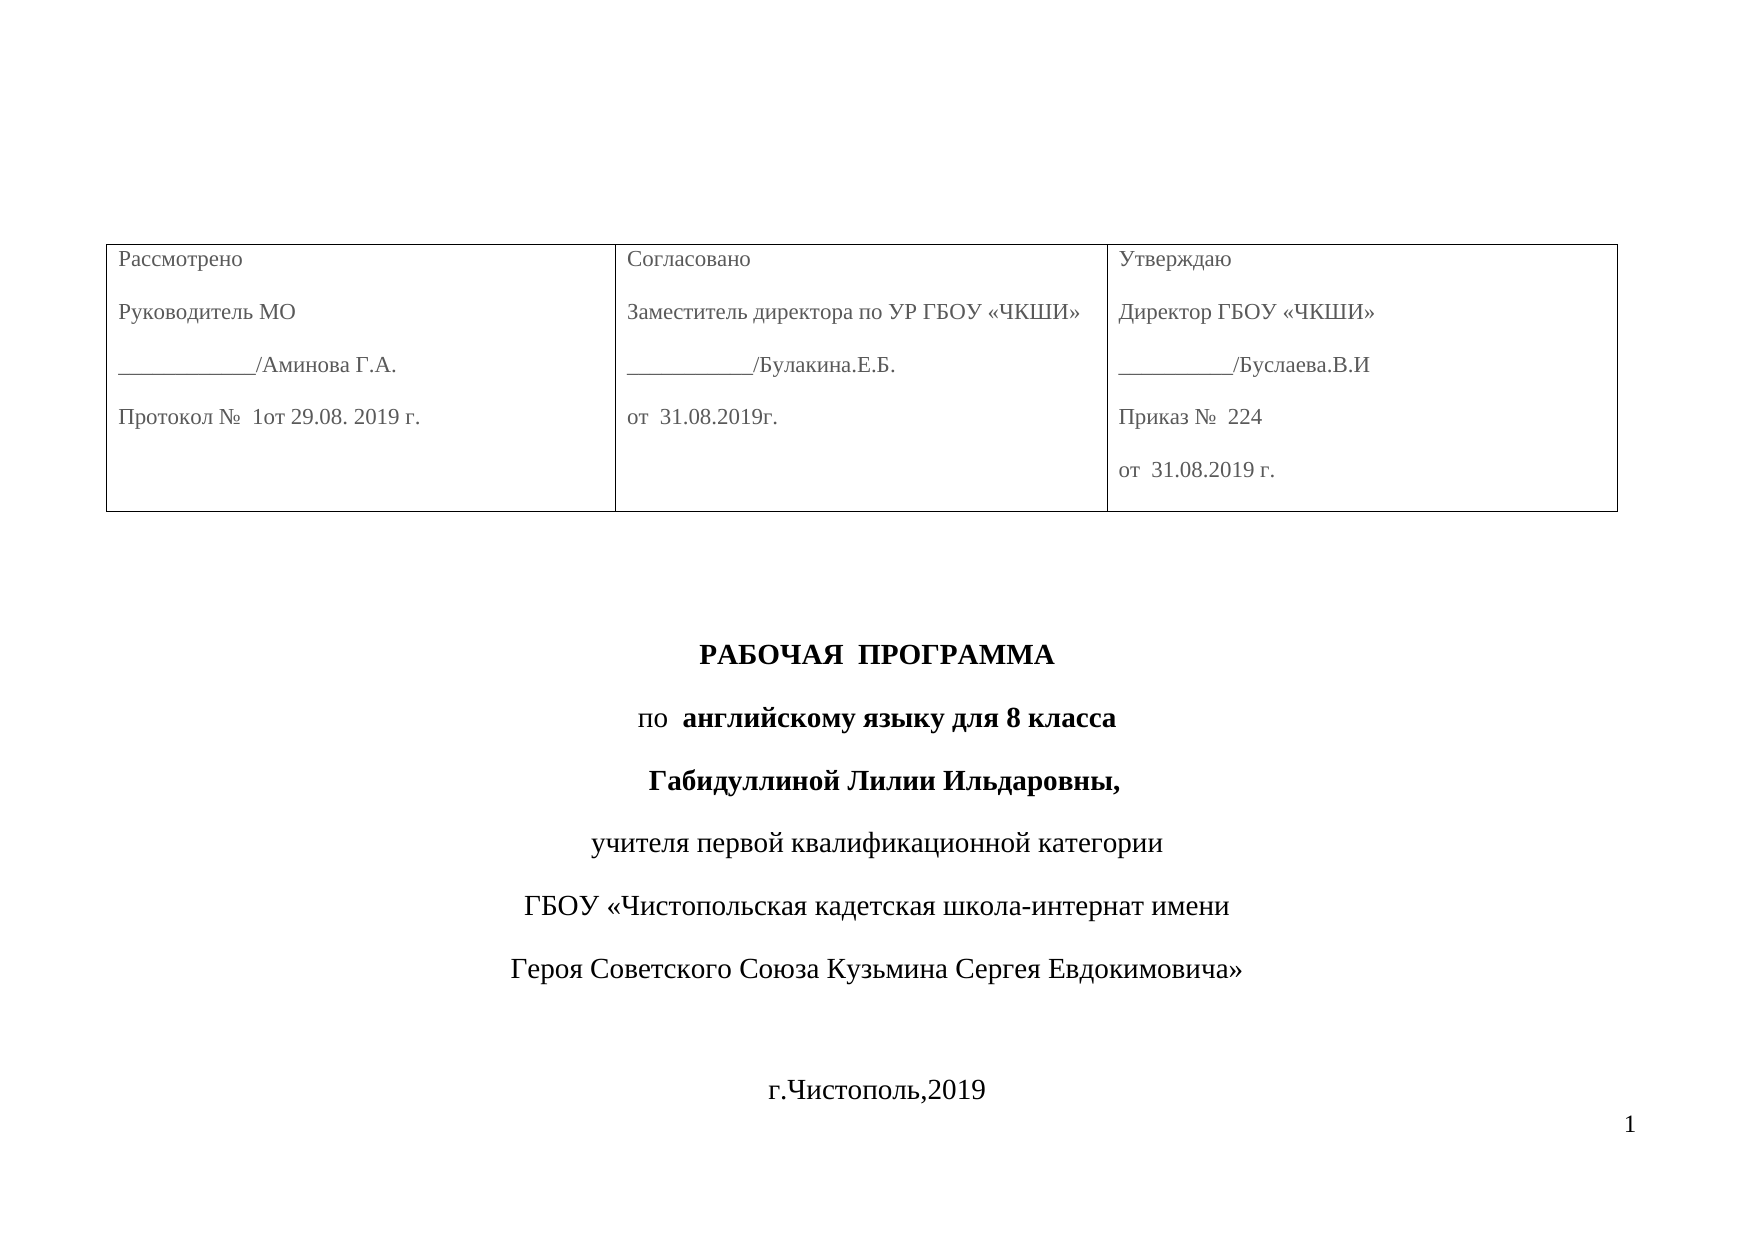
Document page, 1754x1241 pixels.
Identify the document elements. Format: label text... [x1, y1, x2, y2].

text учителя первой квалификационной категории [118, 825, 1636, 859]
text Героя Советского Союза Кузьмина Сергея Евдокимовича» [118, 951, 1636, 984]
table_header Утверждаю Директор ГБОУ «ЧКШИ» __________/Буслаева.В.И Приказ № 224 от 31.08.2019 г. [1108, 245, 1617, 511]
text по английскому языку для 8 класса [118, 700, 1636, 733]
text ГБОУ «Чистопольская кадетская школа-интернат имени [118, 888, 1636, 922]
text Габидуллиной Лилии Ильдаровны, [44, 763, 1636, 796]
text РАБОЧАЯ ПРОГРАММА [118, 637, 1636, 671]
text г.Чистополь,2019 [118, 1072, 1636, 1106]
table_header Согласовано Заместитель директора по УР ГБОУ «ЧКШИ» ___________/Булакина.Е.Б. от 31.08.2019г. [616, 245, 1107, 511]
table_header Рассмотрено Руководитель МО ____________/Аминова Г.А. Протокол № 1от 29.08. 2019 г. [107, 245, 615, 511]
